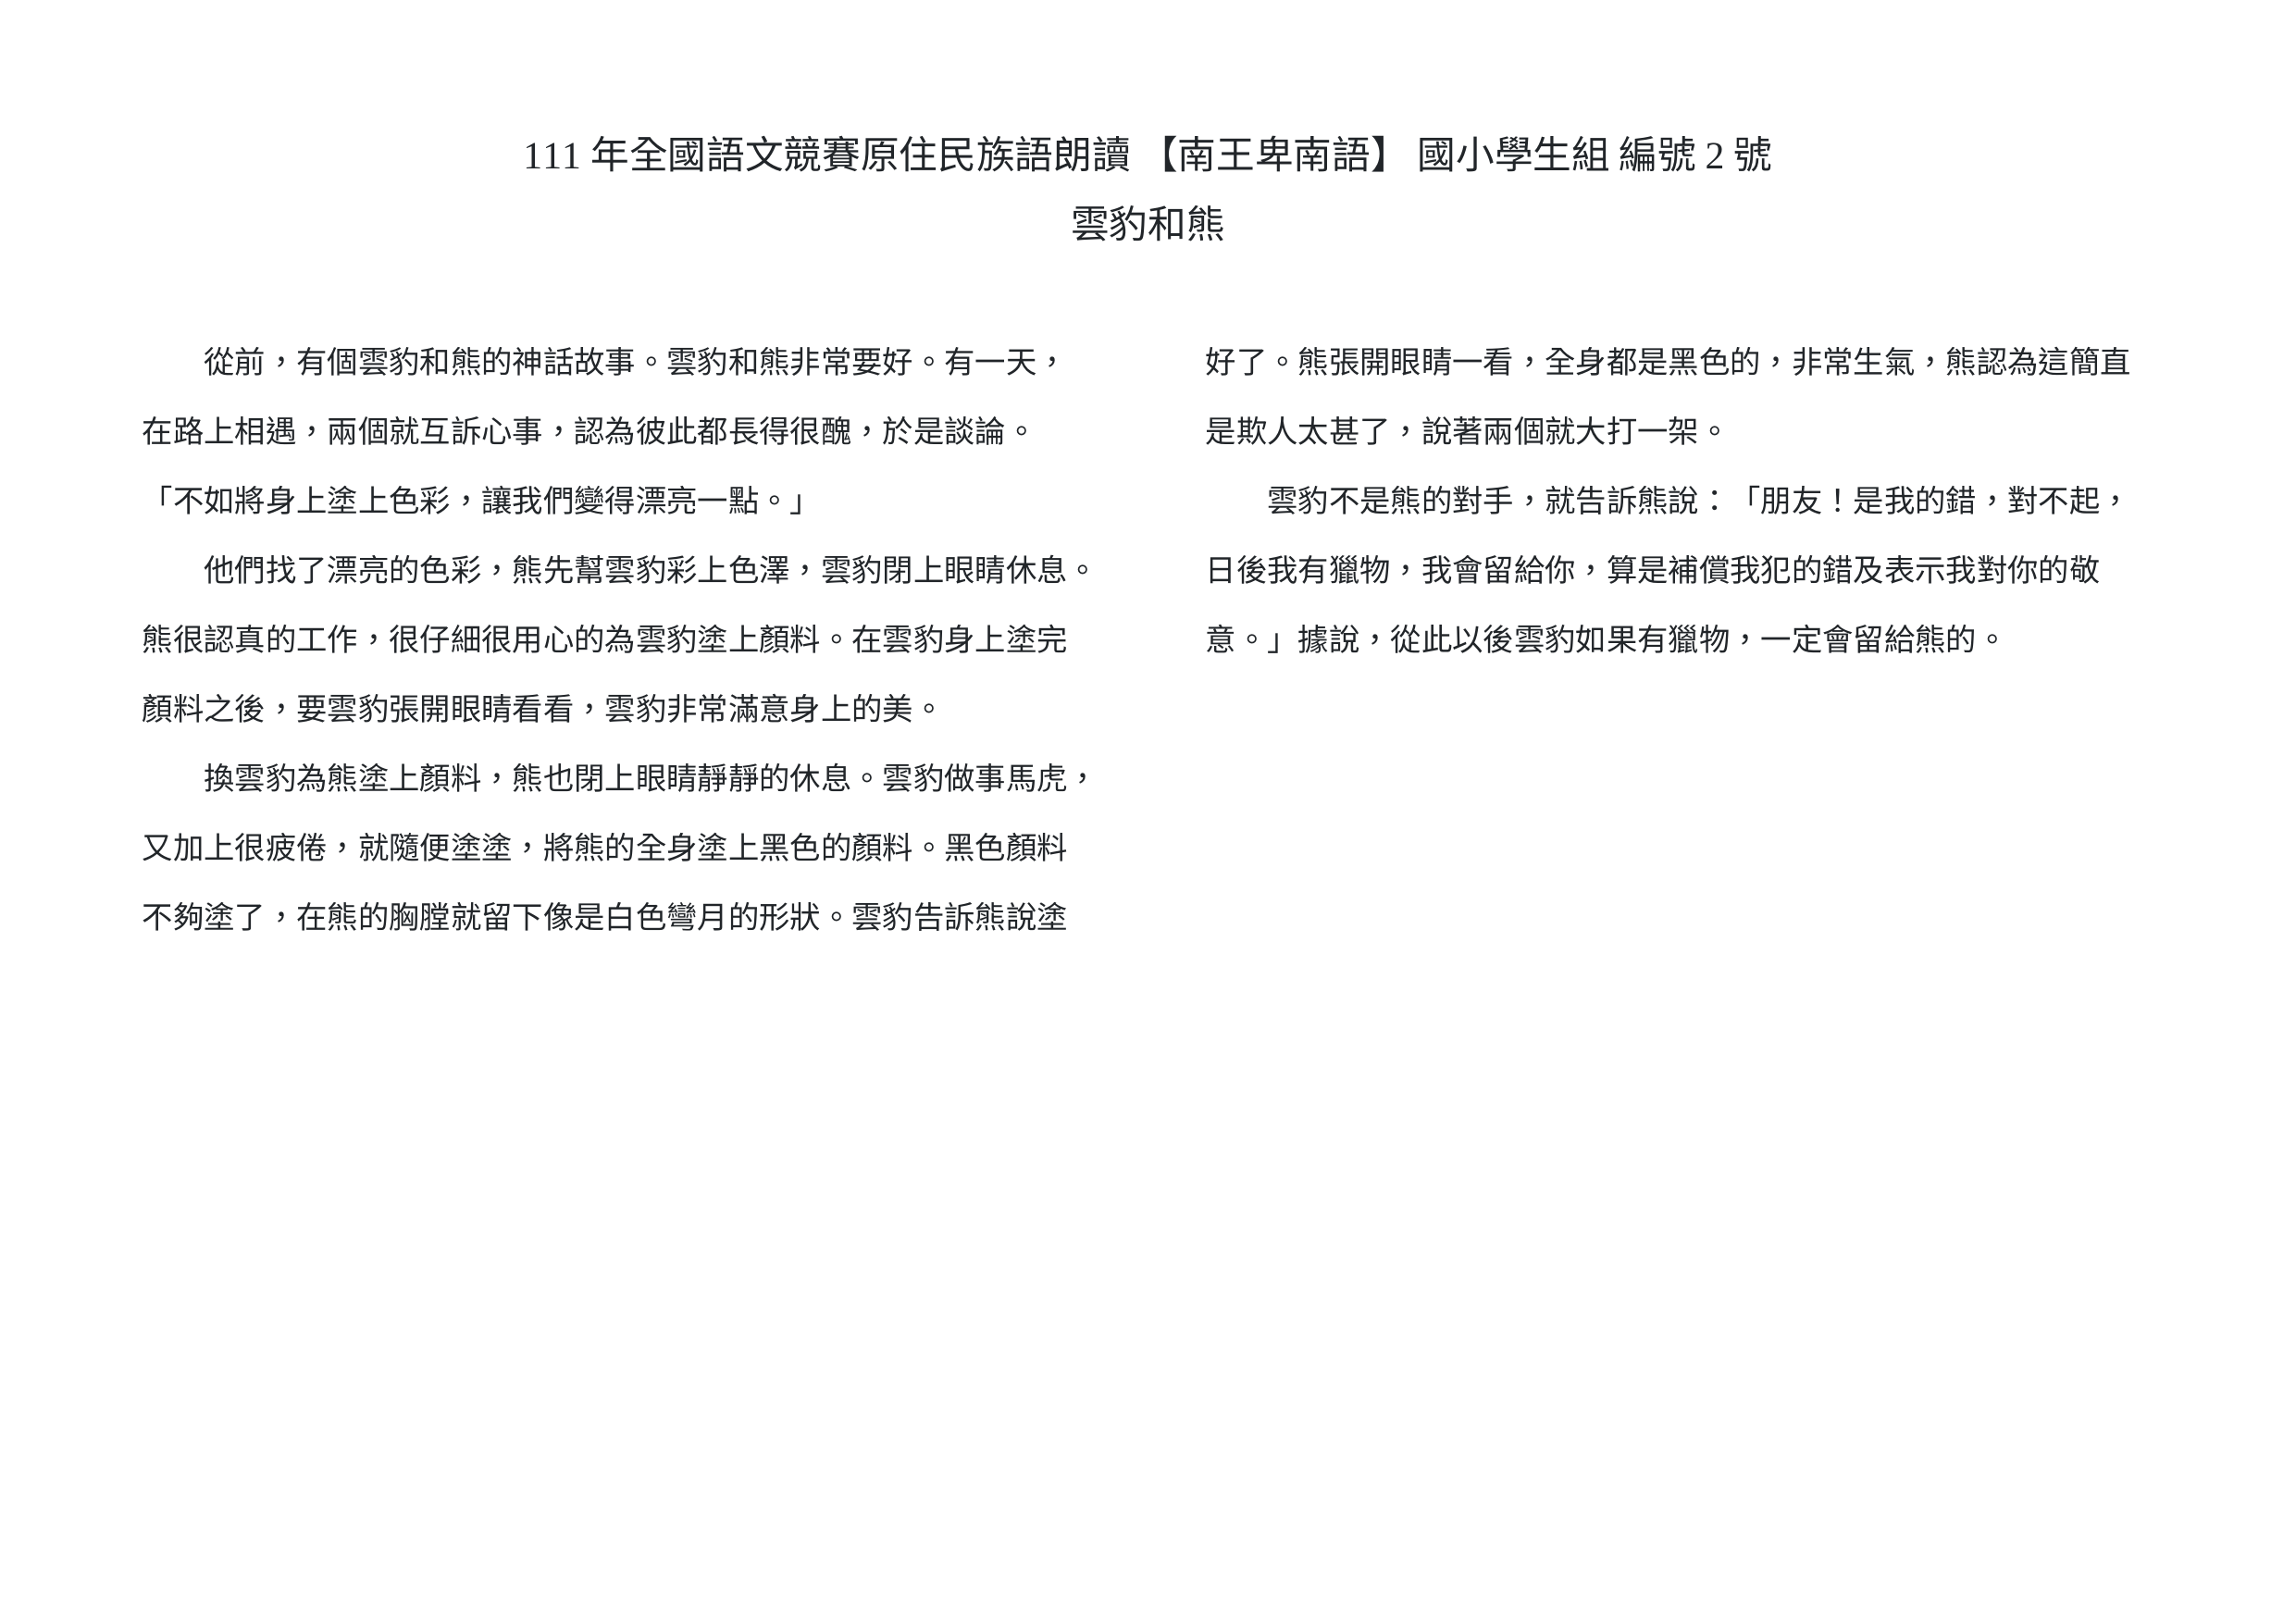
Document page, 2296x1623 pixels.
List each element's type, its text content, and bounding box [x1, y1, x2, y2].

text 他們找了漂亮的色彩，熊先幫雲豹彩上色澤，雲豹閉上眼睛休息。熊很認真的工作，很仔細很用心的為雲豹塗上顏料。在雲豹身上塗完顏料之後，要雲豹張開眼睛看看，雲豹非常滿意身上的美。 [142, 534, 1090, 742]
text 從前，有個雲豹和熊的神話故事。雲豹和熊非常要好。有一天，在路上相遇，兩個就互訴心事，認為彼此都長得很醜，於是談論。「不如將身上塗上色彩，讓我們變得漂亮一點。」 [142, 326, 1090, 534]
text 111 年全國語文競賽原住民族語朗讀 【南王卑南語】 國小學生組 編號 2 號 [142, 118, 2153, 187]
text 雲豹和熊 [142, 187, 2153, 256]
text 換雲豹為熊塗上顏料，熊也閉上眼睛靜靜的休息。雲豹做事馬虎，又加上很疲倦，就隨便塗塗，將熊的全身塗上黑色的顏料。黑色顏料不夠塗了，在熊的胸膛就留下像是白色彎月的形狀。雲豹告訴熊說塗好了。熊張開眼睛一看，全身都是黑色的，非常生氣，熊認為這簡直是欺人太甚了，說著兩個就大打一架。 [142, 742, 1090, 950]
text 雲豹不是熊的對手，就告訴熊說：「朋友！是我的錯，對不起，日後我有獵物，我會留給你，算是補償我犯的錯及表示我對你的敬意。」據說，從此以後雲豹如果有獵物，一定會留給熊的。 [1206, 465, 2153, 673]
text 換雲豹為熊塗上顏料，熊也閉上眼睛靜靜的休息。雲豹做事馬虎，又加上很疲倦，就隨便塗塗，將熊的全身塗上黑色的顏料。黑色顏料不夠塗了，在熊的胸膛就留下像是白色彎月的形狀。雲豹告訴熊說塗好了。熊張開眼睛一看，全身都是黑色的，非常生氣，熊認為這簡直是欺人太甚了，說著兩個就大打一架。 [1206, 326, 2153, 465]
